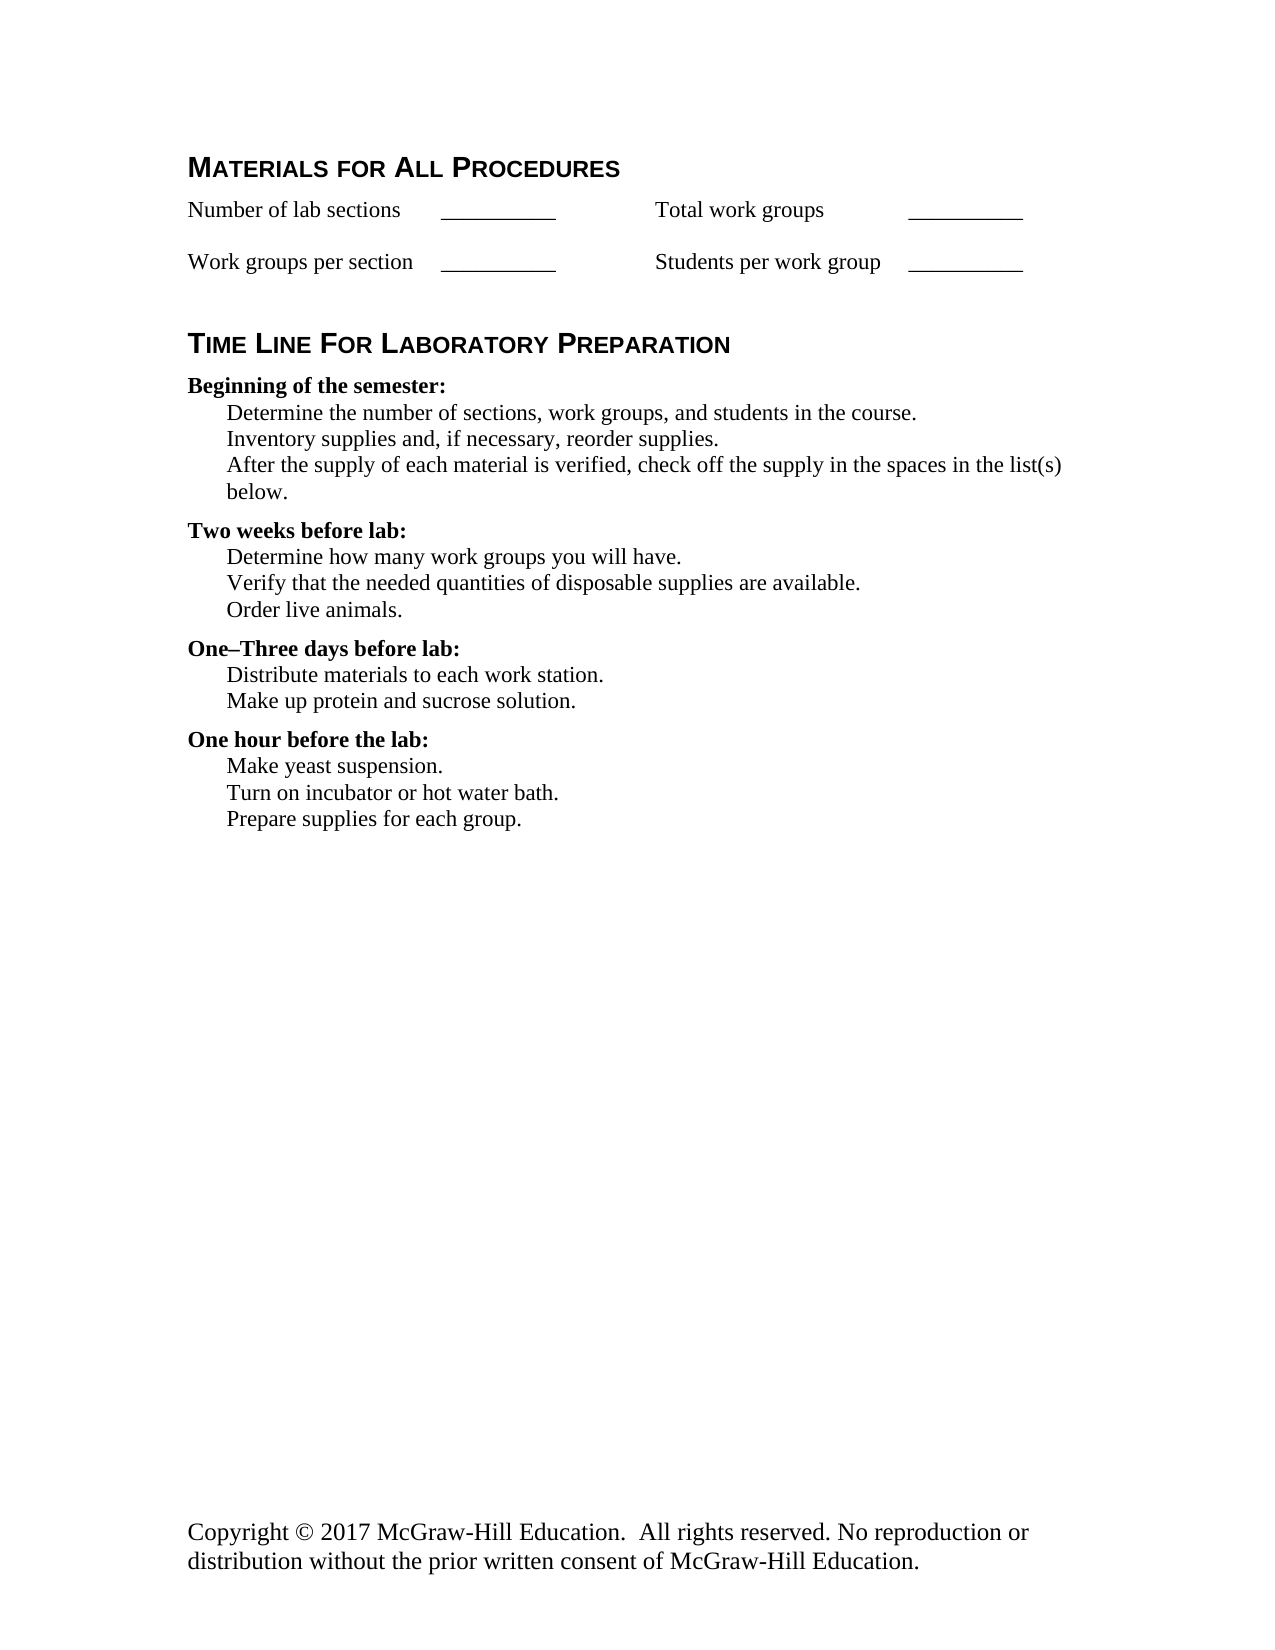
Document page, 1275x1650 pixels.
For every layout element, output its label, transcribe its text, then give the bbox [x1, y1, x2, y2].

text Determine how many work groups you will have. [187, 543, 1087, 569]
text After the supply of each material is verified, check off the supply in the spaces in the list(s) below. [187, 451, 1087, 504]
text Two weeks before lab: [187, 517, 1087, 543]
text One hour before the lab: [187, 726, 1087, 752]
text Make up protein and sucrose solution. [187, 687, 1087, 714]
text Make yeast suspension. [187, 752, 1087, 779]
text Beginning of the semester: [187, 372, 1087, 399]
text Determine the number of sections, work groups, and students in the course. [187, 399, 1087, 425]
text Inventory supplies and, if necessary, reorder supplies. [187, 425, 1087, 451]
text Work groups per section __________ Students per work group __________ [187, 248, 1087, 274]
text Time Line For Laboratory Preparation [187, 326, 1087, 360]
text One–Three days before lab: [187, 634, 1087, 661]
text Number of lab sections __________ Total work groups __________ [187, 196, 1087, 222]
text Distribute materials to each work station. [187, 661, 1087, 687]
text Prepare supplies for each group. [187, 805, 1087, 832]
text Turn on incubator or hot water bath. [187, 779, 1087, 805]
text Verify that the needed quantities of disposable supplies are available. [187, 569, 1087, 596]
text Materials for All Procedures [187, 150, 1087, 183]
text Order live animals. [187, 596, 1087, 622]
